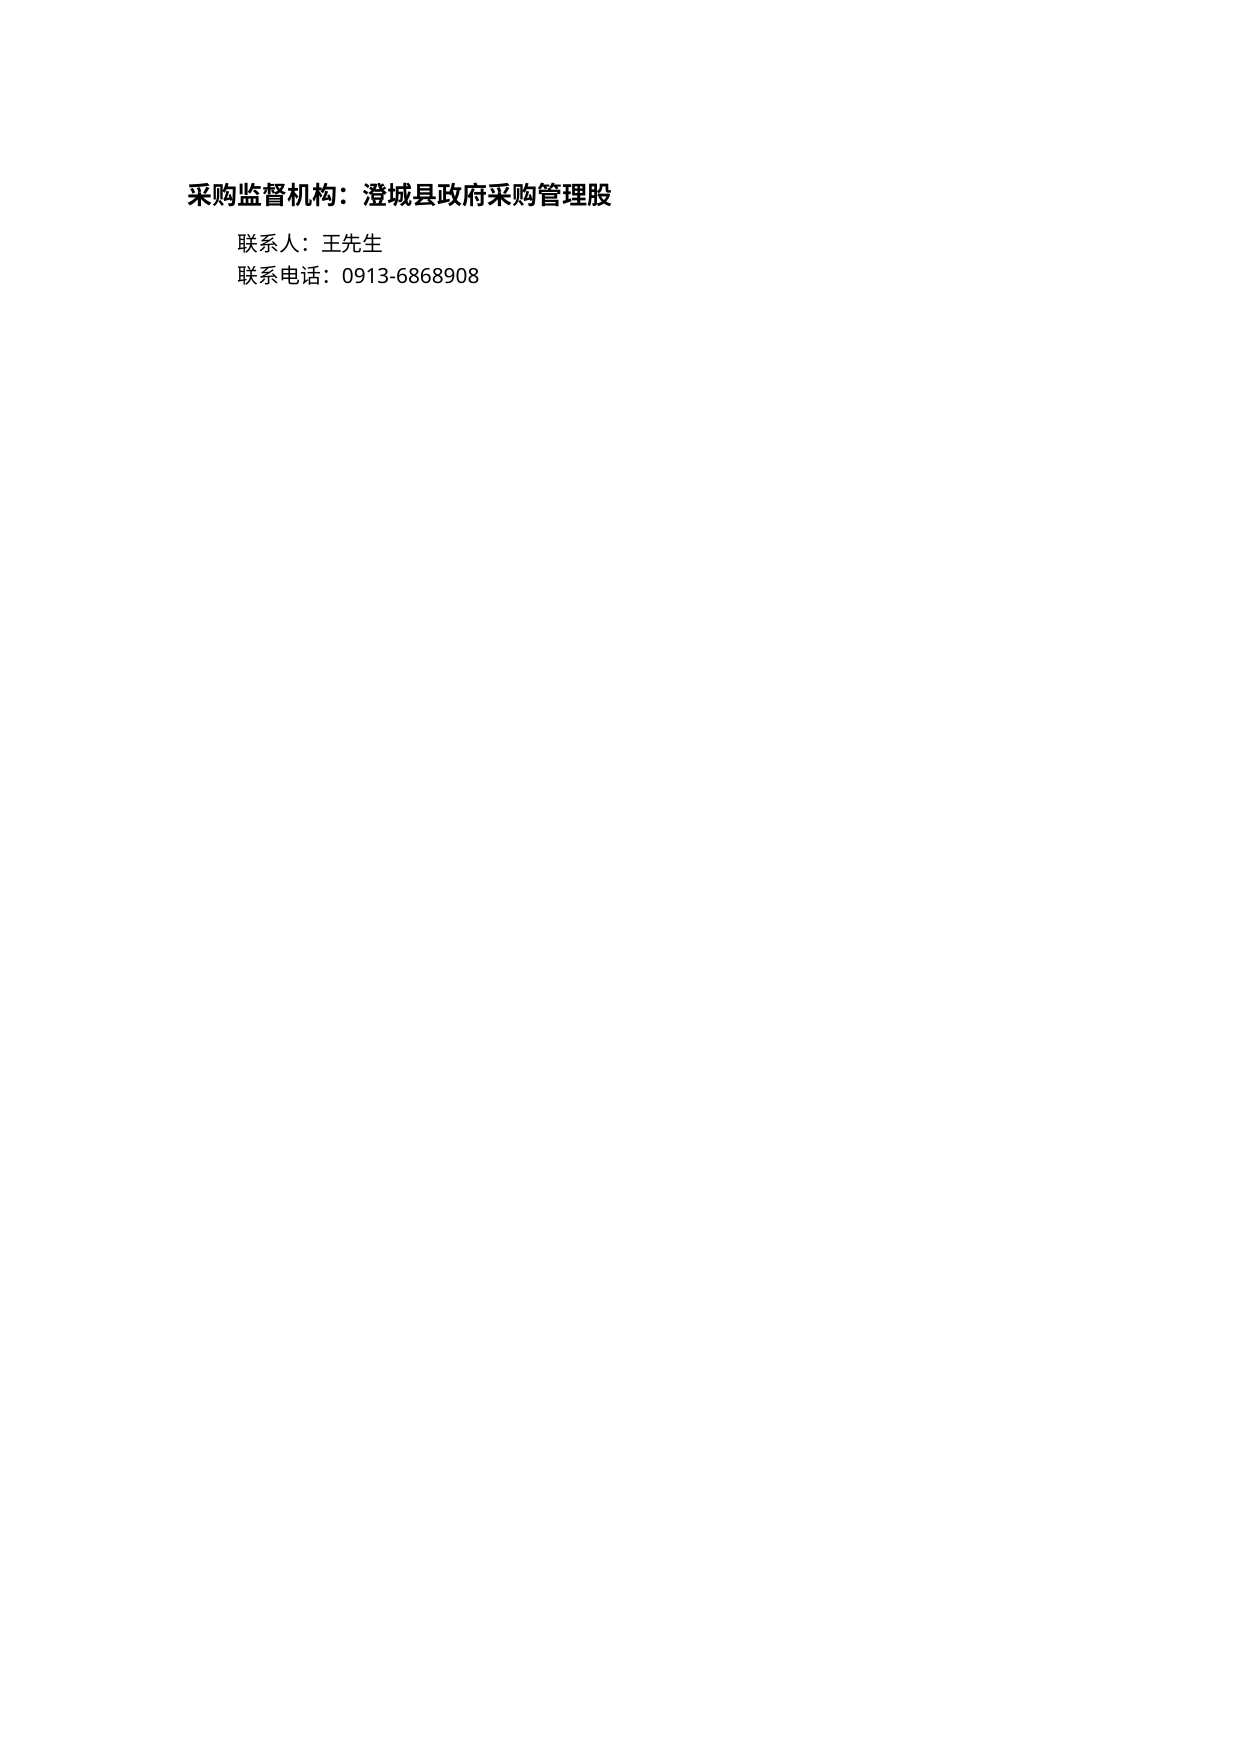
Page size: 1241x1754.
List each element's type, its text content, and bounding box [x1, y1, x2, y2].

text 联系电话：0913-6868908 [187, 259, 1053, 292]
text 联系人：王先生 [187, 227, 1053, 259]
text 采购监督机构：澄城县政府采购管理股 [187, 162, 1053, 227]
